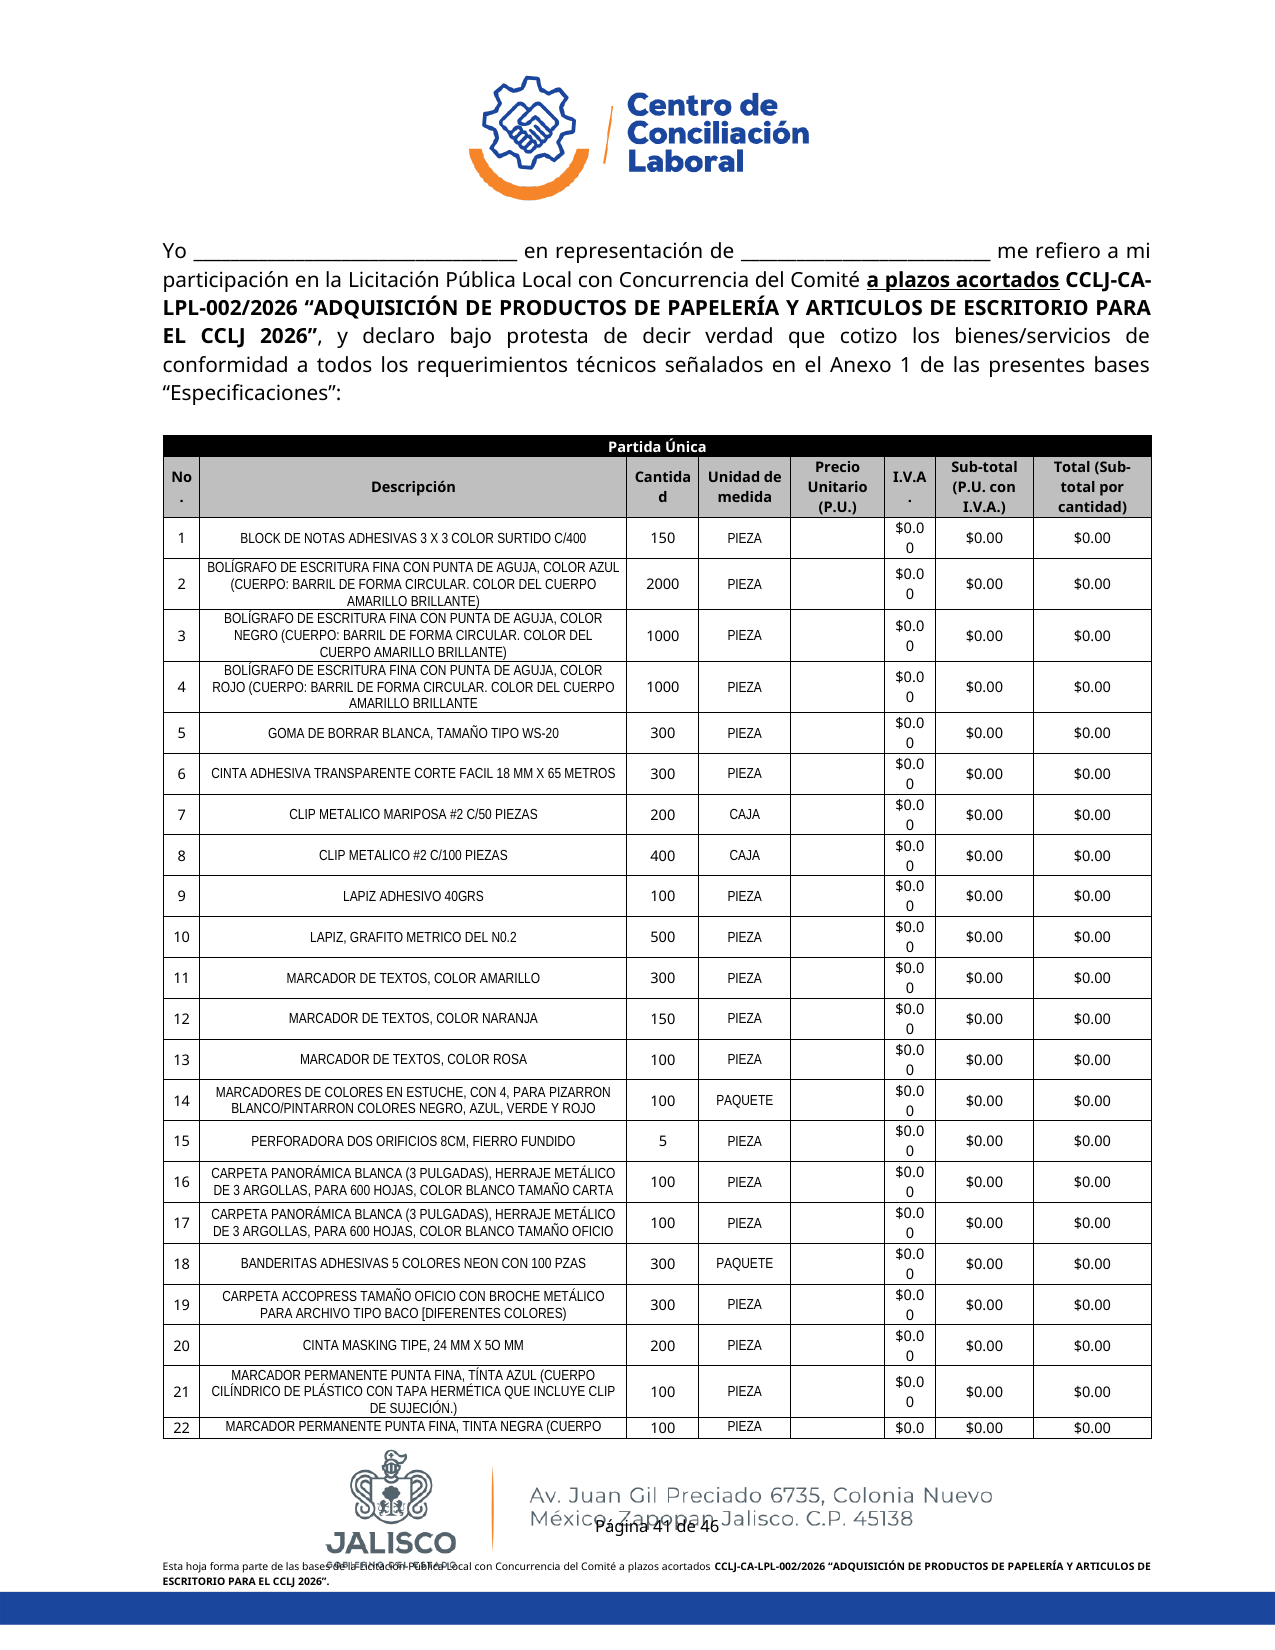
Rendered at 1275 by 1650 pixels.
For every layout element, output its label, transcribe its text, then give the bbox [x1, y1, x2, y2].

table_cell Cantidad [627, 457, 698, 517]
table_cell $0.00 [885, 876, 935, 916]
table_cell BOLÍGRAFO DE ESCRITURA FINA CON PUNTA DE AGUJA, COLOR AZUL (CUERPO: BARRIL DE FORMA CIRCULAR. COLOR DEL CUERPO AMARILLO BRILLANTE) [200, 559, 626, 609]
table_cell MARCADOR DE TEXTOS, COLOR AMARILLO [200, 958, 626, 998]
table_cell $0.00 [885, 1121, 935, 1161]
table_cell PIEZA [699, 1121, 790, 1161]
table_cell CARPETA PANORÁMICA BLANCA (3 PULGADAS), HERRAJE METÁLICO DE 3 ARGOLLAS, PARA 600 HOJAS, COLOR BLANCO TAMAÑO CARTA [200, 1162, 626, 1202]
table_cell MARCADOR DE TEXTOS, COLOR NARANJA [200, 999, 626, 1038]
table_cell 200 [627, 795, 698, 834]
table_cell 300 [627, 1244, 698, 1283]
table_cell 22 [164, 1418, 199, 1437]
table_cell [791, 559, 884, 609]
table_cell 9 [164, 876, 199, 916]
table_cell GOMA DE BORRAR BLANCA, TAMAÑO TIPO WS-20 [200, 713, 626, 753]
text Yo ___________________________________ en representación de ___________________________ me refiero a mi participación en la Licitación Pública Local con Concurrencia del Comité a plazos acortados CCLJ-CA-LPL-002/2026 “ADQUISICIÓN DE PRODUCTOS DE PAPELERÍA Y ARTICULOS DE ESCRITORIO PARA EL CCLJ 2026”, y declaro bajo protesta de decir verdad que cotizo los bienes/servicios de conformidad a todos los requerimientos técnicos señalados en el Anexo 1 de las presentes bases “Especificaciones”: [162, 236, 1152, 407]
table_cell 1000 [627, 610, 698, 661]
table_cell 2000 [627, 559, 698, 609]
table_cell 5 [627, 1121, 698, 1161]
table_cell $0.00 [885, 1040, 935, 1079]
table_cell $0.00 [885, 1366, 935, 1417]
table_cell PIEZA [699, 610, 790, 661]
table_cell MARCADORES DE COLORES EN ESTUCHE, CON 4, PARA PIZARRON BLANCO/PINTARRON COLORES NEGRO, AZUL, VERDE Y ROJO [200, 1080, 626, 1120]
table_cell $0.00 [1034, 754, 1151, 793]
table_cell PIEZA [699, 559, 790, 609]
table_cell $0.00 [885, 795, 935, 834]
table_cell 16 [164, 1162, 199, 1202]
table_cell [791, 518, 884, 558]
table_cell $0.00 [885, 713, 935, 753]
table_cell PIEZA [699, 713, 790, 753]
table_cell $0.00 [1034, 559, 1151, 609]
table_cell [791, 835, 884, 875]
table_cell 100 [627, 876, 698, 916]
table_cell Precio Unitario (P.U.) [791, 457, 884, 517]
table_cell 18 [164, 1244, 199, 1283]
table_cell $0.00 [1034, 1285, 1151, 1324]
table_cell CINTA MASKING TIPE, 24 MM X 5O MM [200, 1325, 626, 1365]
table_cell 7 [164, 795, 199, 834]
table_cell [791, 1285, 884, 1324]
table_cell 500 [627, 917, 698, 957]
table_cell 4 [164, 662, 199, 712]
table_cell $0.00 [936, 1162, 1033, 1202]
table_cell CARPETA PANORÁMICA BLANCA (3 PULGADAS), HERRAJE METÁLICO DE 3 ARGOLLAS, PARA 600 HOJAS, COLOR BLANCO TAMAÑO OFICIO [200, 1203, 626, 1243]
picture [0, 3, 1275, 1650]
table_cell $0.00 [1034, 1040, 1151, 1079]
table_cell Sub-total (P.U. con I.V.A.) [936, 457, 1033, 517]
table_cell 6 [164, 754, 199, 793]
table_cell 21 [164, 1366, 199, 1417]
table_cell [791, 713, 884, 753]
table_cell 12 [164, 999, 199, 1038]
table_cell $0.00 [936, 1203, 1033, 1243]
table_cell 300 [627, 958, 698, 998]
table_cell $0.00 [936, 559, 1033, 609]
table_cell [791, 1366, 884, 1417]
table_cell CAJA [699, 835, 790, 875]
table_cell 1 [164, 518, 199, 558]
table_cell 2 [164, 559, 199, 609]
table_cell 100 [627, 1162, 698, 1202]
table_cell [791, 1040, 884, 1079]
table_cell [791, 876, 884, 916]
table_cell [200, 1418, 626, 1437]
table_cell MARCADOR PERMANENTE PUNTA FINA, TÍNTA AZUL (CUERPO CILÍNDRICO DE PLÁSTICO CON TAPA HERMÉTICA QUE INCLUYE CLIP DE SUJECIÓN.) [200, 1366, 626, 1417]
table_cell $0.00 [885, 1080, 935, 1120]
table_cell $0.00 [1034, 610, 1151, 661]
table_cell $0.00 [936, 662, 1033, 712]
table_cell 100 [627, 1203, 698, 1243]
table_cell $0.00 [1034, 958, 1151, 998]
table_cell 19 [164, 1285, 199, 1324]
table_cell [791, 1121, 884, 1161]
table_cell PIEZA [699, 1366, 790, 1417]
table_cell $0.00 [885, 754, 935, 793]
table_cell $0.00 [936, 1040, 1033, 1079]
table_cell $0.00 [885, 559, 935, 609]
table_cell [791, 610, 884, 661]
table_cell BOLÍGRAFO DE ESCRITURA FINA CON PUNTA DE AGUJA, COLOR ROJO (CUERPO: BARRIL DE FORMA CIRCULAR. COLOR DEL CUERPO AMARILLO BRILLANTE [200, 662, 626, 712]
table_cell $0.00 [1034, 662, 1151, 712]
table_cell $0.00 [936, 1325, 1033, 1365]
table_cell $0.00 [885, 835, 935, 875]
table_cell PIEZA [699, 1203, 790, 1243]
table_cell $0.00 [885, 1162, 935, 1202]
table_cell $0.00 [885, 1203, 935, 1243]
table_cell Descripción [200, 457, 626, 517]
table_cell $0.00 [1034, 876, 1151, 916]
table_cell $0.00 [936, 1121, 1033, 1161]
table_cell $0.00 [1034, 1366, 1151, 1417]
table_cell 11 [164, 958, 199, 998]
table_cell [791, 1162, 884, 1202]
table_cell PIEZA [699, 1285, 790, 1324]
table_cell $0.00 [1034, 999, 1151, 1038]
table_cell $0.00 [885, 1285, 935, 1324]
table_cell PIEZA [699, 1162, 790, 1202]
table_cell $0.00 [1034, 1121, 1151, 1161]
table_cell 8 [164, 835, 199, 875]
table_cell 400 [627, 835, 698, 875]
table_cell $0.00 [936, 1418, 1033, 1437]
table_cell [791, 1244, 884, 1283]
table_cell $0.00 [936, 754, 1033, 793]
table_cell [791, 1325, 884, 1365]
table_cell 3 [164, 610, 199, 661]
table_cell $0.00 [936, 1244, 1033, 1283]
table_cell $0.00 [936, 835, 1033, 875]
table_cell $0.00 [936, 713, 1033, 753]
table_cell LAPIZ ADHESIVO 40GRS [200, 876, 626, 916]
table_cell CLIP METALICO #2 C/100 PIEZAS [200, 835, 626, 875]
table_cell 100 [627, 1366, 698, 1417]
table_cell [791, 917, 884, 957]
table_cell 300 [627, 713, 698, 753]
table_cell $0.00 [1034, 1244, 1151, 1283]
table_cell PIEZA [699, 662, 790, 712]
table_cell PIEZA [699, 1418, 790, 1437]
table_cell $0.00 [1034, 917, 1151, 957]
table_cell 17 [164, 1203, 199, 1243]
table_cell $0.00 [885, 999, 935, 1038]
table_cell [791, 958, 884, 998]
table_cell PIEZA [699, 917, 790, 957]
table_cell PIEZA [699, 999, 790, 1038]
table_cell PAQUETE [699, 1080, 790, 1120]
table_cell I.V.A. [885, 457, 935, 517]
table_cell $0.00 [1034, 835, 1151, 875]
table_cell $0.00 [885, 518, 935, 558]
table_cell 10 [164, 917, 199, 957]
table_cell 5 [164, 713, 199, 753]
table_cell Unidad de medida [699, 457, 790, 517]
table_cell 150 [627, 999, 698, 1038]
table_cell $0.00 [885, 1244, 935, 1283]
table_cell PIEZA [699, 518, 790, 558]
table_header Partida Única [164, 436, 1151, 456]
table_cell $0.00 [1034, 795, 1151, 834]
table_cell 200 [627, 1325, 698, 1365]
table_cell $0.00 [885, 958, 935, 998]
table_cell $0.00 [936, 795, 1033, 834]
table_cell Total (Sub-total por cantidad) [1034, 457, 1151, 517]
table_cell [791, 662, 884, 712]
table_cell 20 [164, 1325, 199, 1365]
table_cell CLIP METALICO MARIPOSA #2 C/50 PIEZAS [200, 795, 626, 834]
table_cell $0.00 [936, 518, 1033, 558]
table_cell BLOCK DE NOTAS ADHESIVAS 3 X 3 COLOR SURTIDO C/400 [200, 518, 626, 558]
table_cell BANDERITAS ADHESIVAS 5 COLORES NEON CON 100 PZAS [200, 1244, 626, 1283]
table_cell PIEZA [699, 754, 790, 793]
table_cell [791, 795, 884, 834]
table_cell PIEZA [699, 876, 790, 916]
table_cell PIEZA [699, 958, 790, 998]
table_cell $0.00 [885, 610, 935, 661]
table_cell $0.00 [936, 1080, 1033, 1120]
table_cell BOLÍGRAFO DE ESCRITURA FINA CON PUNTA DE AGUJA, COLOR NEGRO (CUERPO: BARRIL DE FORMA CIRCULAR. COLOR DEL CUERPO AMARILLO BRILLANTE) [200, 610, 626, 661]
table_cell $0.00 [1034, 1080, 1151, 1120]
table_cell [791, 1418, 884, 1437]
table_cell $0.00 [1034, 1418, 1151, 1437]
table_cell 1000 [627, 662, 698, 712]
table_cell CARPETA ACCOPRESS TAMAÑO OFICIO CON BROCHE METÁLICO PARA ARCHIVO TIPO BACO [DIFERENTES COLORES) [200, 1285, 626, 1324]
table_cell $0.00 [936, 876, 1033, 916]
table_cell 100 [627, 1040, 698, 1079]
table_cell LAPIZ, GRAFITO METRICO DEL N0.2 [200, 917, 626, 957]
table_cell $0.00 [1034, 713, 1151, 753]
table_cell $0.00 [936, 999, 1033, 1038]
table_cell $0.00 [1034, 1203, 1151, 1243]
table_cell $0.00 [936, 958, 1033, 998]
table_cell PAQUETE [699, 1244, 790, 1283]
table_cell $0.00 [936, 1366, 1033, 1417]
table_cell $0.00 [936, 917, 1033, 957]
table_cell [791, 754, 884, 793]
table_cell $0.00 [1034, 1162, 1151, 1202]
table_cell 300 [627, 1285, 698, 1324]
table_cell 300 [627, 754, 698, 793]
table_cell $0.00 [885, 662, 935, 712]
table_cell 15 [164, 1121, 199, 1161]
table_cell 13 [164, 1040, 199, 1079]
table_cell $0.00 [885, 917, 935, 957]
table_cell $0.00 [1034, 1325, 1151, 1365]
table_cell 100 [627, 1418, 698, 1437]
table_cell MARCADOR DE TEXTOS, COLOR ROSA [200, 1040, 626, 1079]
table_cell [791, 1203, 884, 1243]
table_cell CAJA [699, 795, 790, 834]
table_cell No. [164, 457, 199, 517]
table_cell CINTA ADHESIVA TRANSPARENTE CORTE FACIL 18 MM X 65 METROS [200, 754, 626, 793]
table_cell $0.00 [885, 1418, 935, 1437]
table_cell PIEZA [699, 1040, 790, 1079]
table_cell 14 [164, 1080, 199, 1120]
table_cell [791, 999, 884, 1038]
table_cell PERFORADORA DOS ORIFICIOS 8CM, FIERRO FUNDIDO [200, 1121, 626, 1161]
table_cell 100 [627, 1080, 698, 1120]
table_cell $0.00 [1034, 518, 1151, 558]
table_cell [791, 1080, 884, 1120]
table_cell 150 [627, 518, 698, 558]
table_cell $0.00 [885, 1325, 935, 1365]
table_cell $0.00 [936, 1285, 1033, 1324]
table_cell PIEZA [699, 1325, 790, 1365]
table_cell $0.00 [936, 610, 1033, 661]
